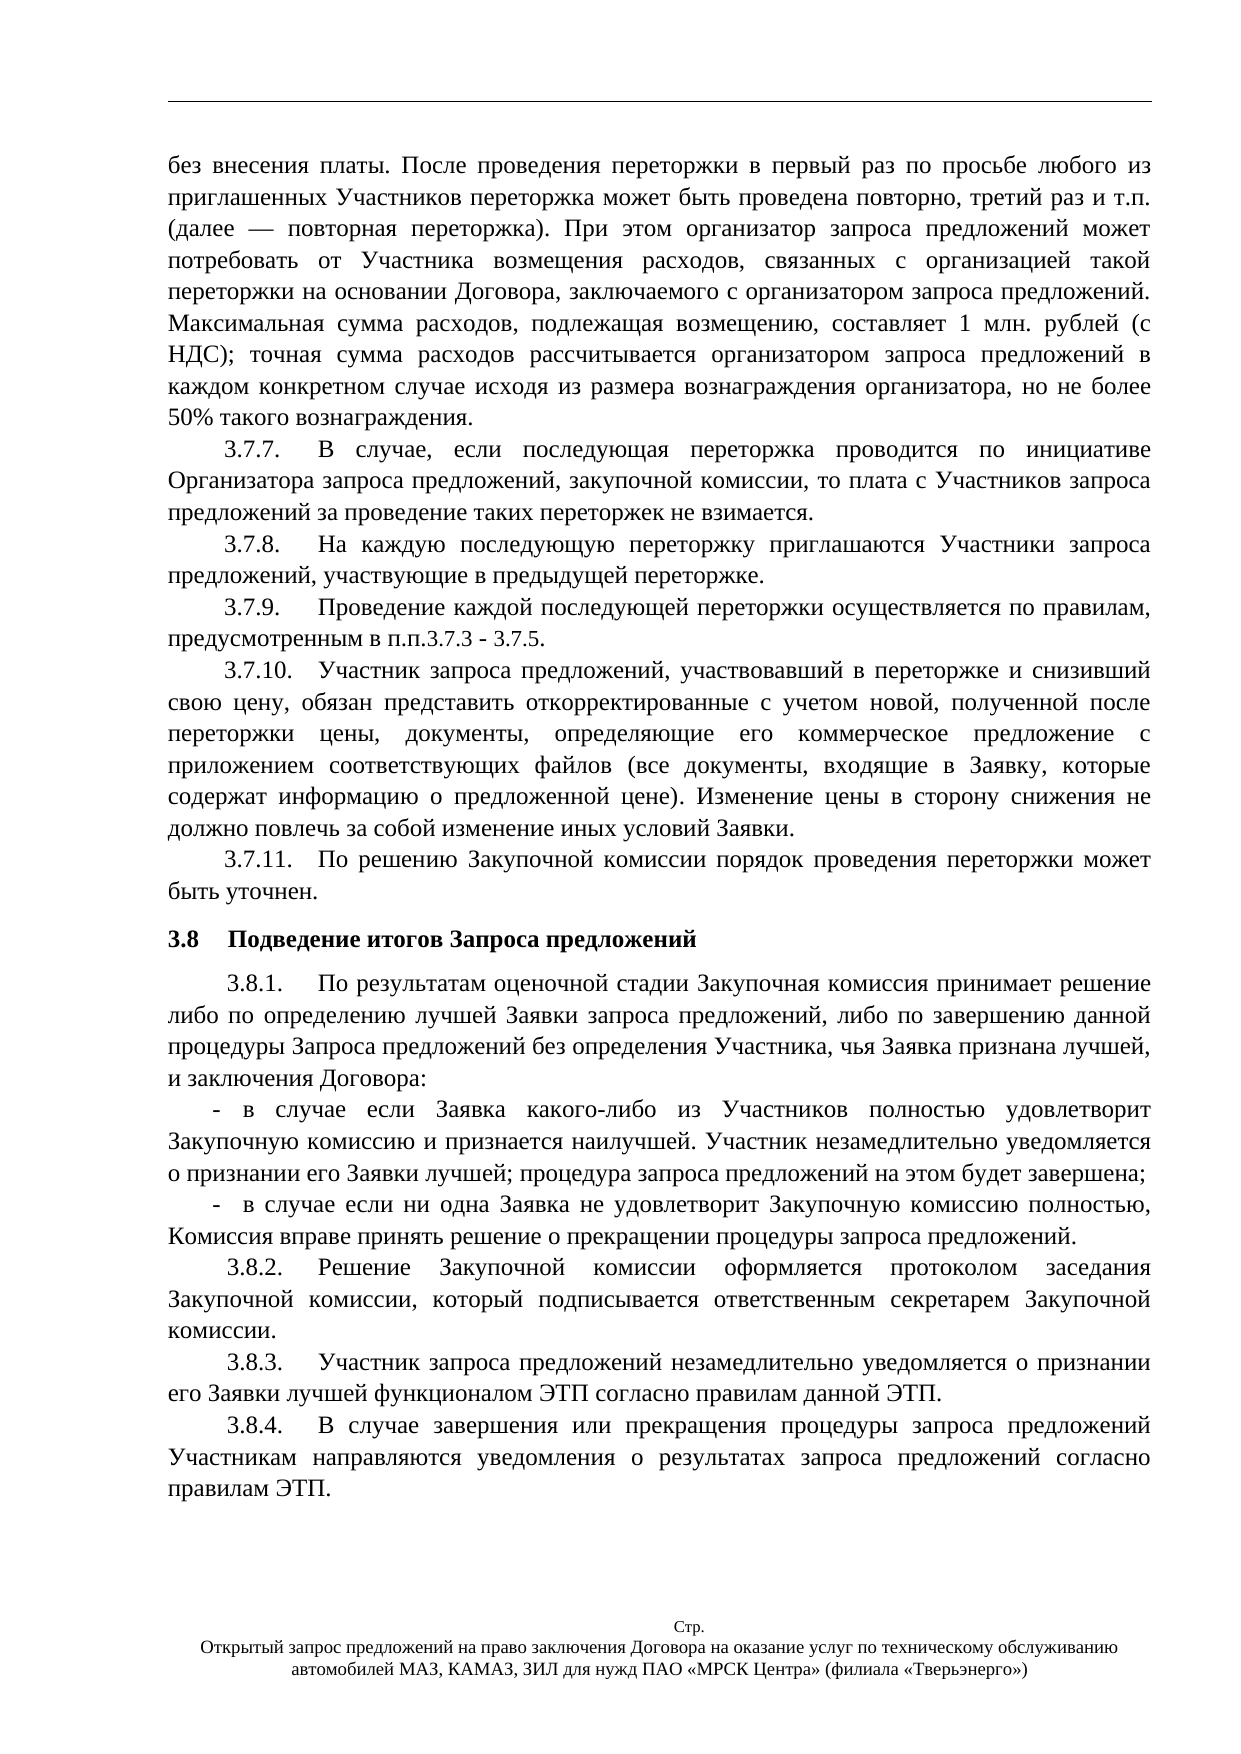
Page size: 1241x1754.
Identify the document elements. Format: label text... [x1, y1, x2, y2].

list В случае завершения или прекращения процедуры запроса предложений Участникам направляются уведомления о результатах запроса предложений согласно правилам ЭТП. [168, 1410, 1152, 1502]
list На каждую последующую переторжку приглашаются Участники запроса предложений, участвующие в предыдущей переторжке. [168, 529, 1152, 589]
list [168, 150, 1152, 431]
list Участник запроса предложений незамедлительно уведомляется о признании его Заявки лучшей функционалом ЭТП согласно правилам данной ЭТП. [168, 1347, 1152, 1407]
list Участник запроса предложений, участвовавший в переторжке и снизивший свою цену, обязан представить откорректированные с учетом новой, полученной после переторжки цены, документы, определяющие его коммерческое предложение с приложением соответствующих файлов (все документы, входящие в Заявку, которые содержат информацию о предложенной цене). Изменение цены в сторону снижения не должно повлечь за собой изменение иных условий Заявки. [168, 655, 1152, 842]
list в случае если ни одна Заявка не удовлетворит Закупочную комиссию полностью, Комиссия вправе принять решение о прекращении процедуры запроса предложений. [168, 1189, 1152, 1249]
list По результатам оценочной стадии Закупочная комиссия принимает решение либо по определению лучшей Заявки запроса предложений, либо по завершению данной процедуры Запроса предложений без определения Участника, чья Заявка признана лучшей, и заключения Договора: [168, 968, 1152, 1092]
list Проведение каждой последующей переторжки осуществляется по правилам, предусмотренным в п.п.3.7.3 - 3.7.5. [168, 592, 1152, 652]
list в случае если Заявка какого-либо из Участников полностью удовлетворит Закупочную комиссию и признается наилучшей. Участник незамедлительно уведомляется о признании его Заявки лучшей; процедура запроса предложений на этом будет завершена; [168, 1094, 1152, 1186]
list Решение Закупочной комиссии оформляется протоколом заседания Закупочной комиссии, который подписывается ответственным секретарем Закупочной комиссии. [168, 1252, 1152, 1344]
subtitle Подведение итогов Запроса предложений [168, 924, 1152, 953]
list В случае, если последующая переторжка проводится по инициативе Организатора запроса предложений, закупочной комиссии, то плата с Участников запроса предложений за проведение таких переторжек не взимается. [168, 434, 1152, 526]
list По решению Закупочной комиссии порядок проведения переторжки может быть уточнен. [168, 844, 1152, 905]
